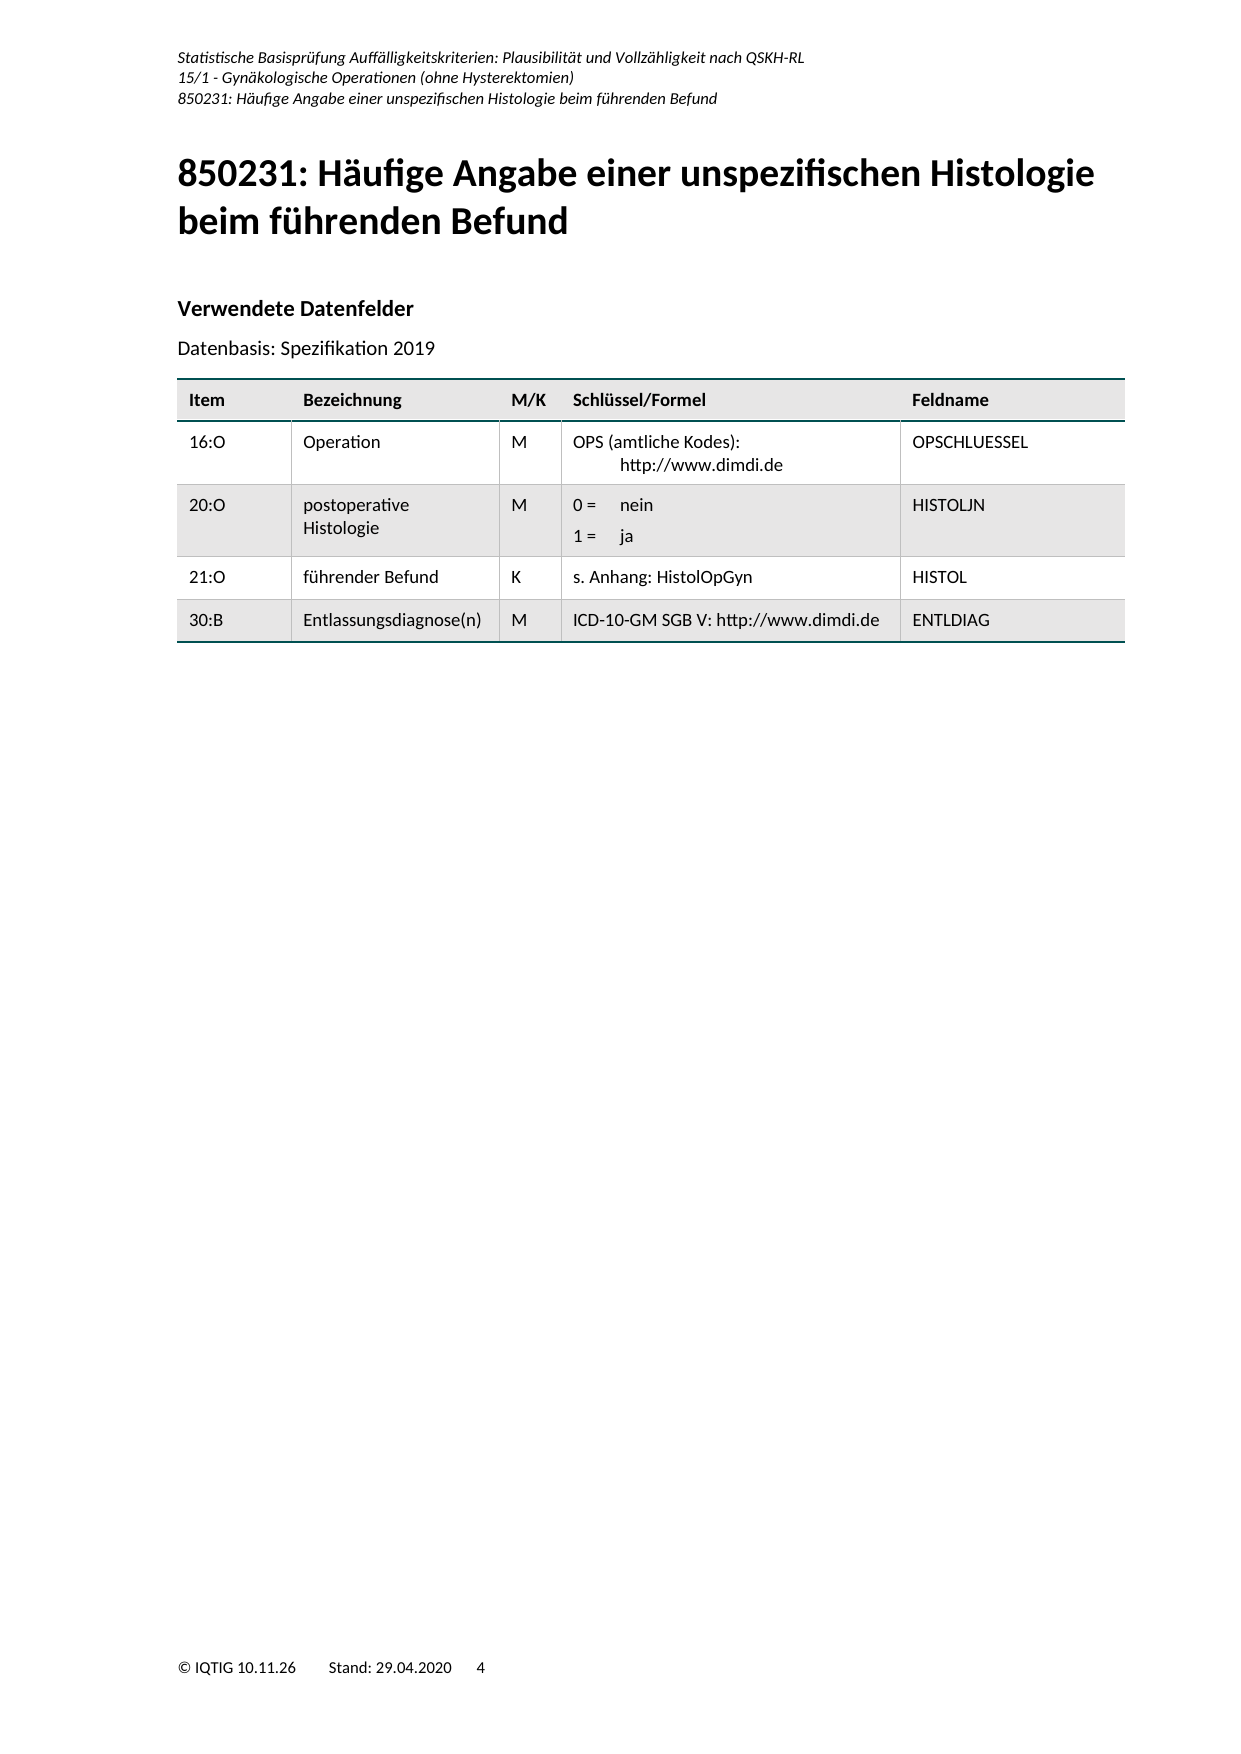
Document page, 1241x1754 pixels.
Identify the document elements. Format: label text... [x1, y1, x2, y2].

table_cell postoperative Histologie [292, 485, 499, 556]
table_header M/K [499, 380, 561, 419]
table_cell OPS (amtliche Kodes): http://www.dimdi.de [562, 422, 900, 484]
table_header Feldname [901, 380, 1125, 419]
table_cell ENTLDIAG [901, 600, 1125, 641]
table_cell K [500, 557, 561, 598]
table_cell s. Anhang: HistolOpGyn [562, 557, 900, 598]
table_cell M [500, 422, 561, 484]
table_cell M [500, 600, 561, 641]
text Verwendete Datenfelder [177, 294, 1122, 322]
text 850231: Häufige Angabe einer unspezifischen Histologie beim führenden Befund [177, 148, 1122, 244]
table_header Schlüssel/Formel [561, 380, 901, 419]
table_cell Operation [292, 422, 499, 484]
table_cell M [500, 485, 561, 556]
table_cell OPSCHLUESSEL [901, 422, 1125, 484]
table_cell 0 = nein 1 = ja [562, 485, 900, 556]
table_cell HISTOLJN [901, 485, 1125, 556]
text Datenbasis: Spezifikation 2019 [177, 335, 1122, 360]
table_cell ICD-10-GM SGB V: http://www.dimdi.de [562, 600, 900, 641]
table_header Bezeichnung [291, 380, 499, 419]
table_cell 20:O [177, 485, 291, 556]
table_cell Entlassungsdiagnose(n) [292, 600, 499, 641]
table_cell 16:O [177, 422, 291, 484]
table_header Item [177, 380, 291, 419]
table_cell 21:O [177, 557, 291, 598]
table_cell führender Befund [292, 557, 499, 598]
table_cell HISTOL [901, 557, 1125, 598]
table_cell 30:B [177, 600, 291, 641]
